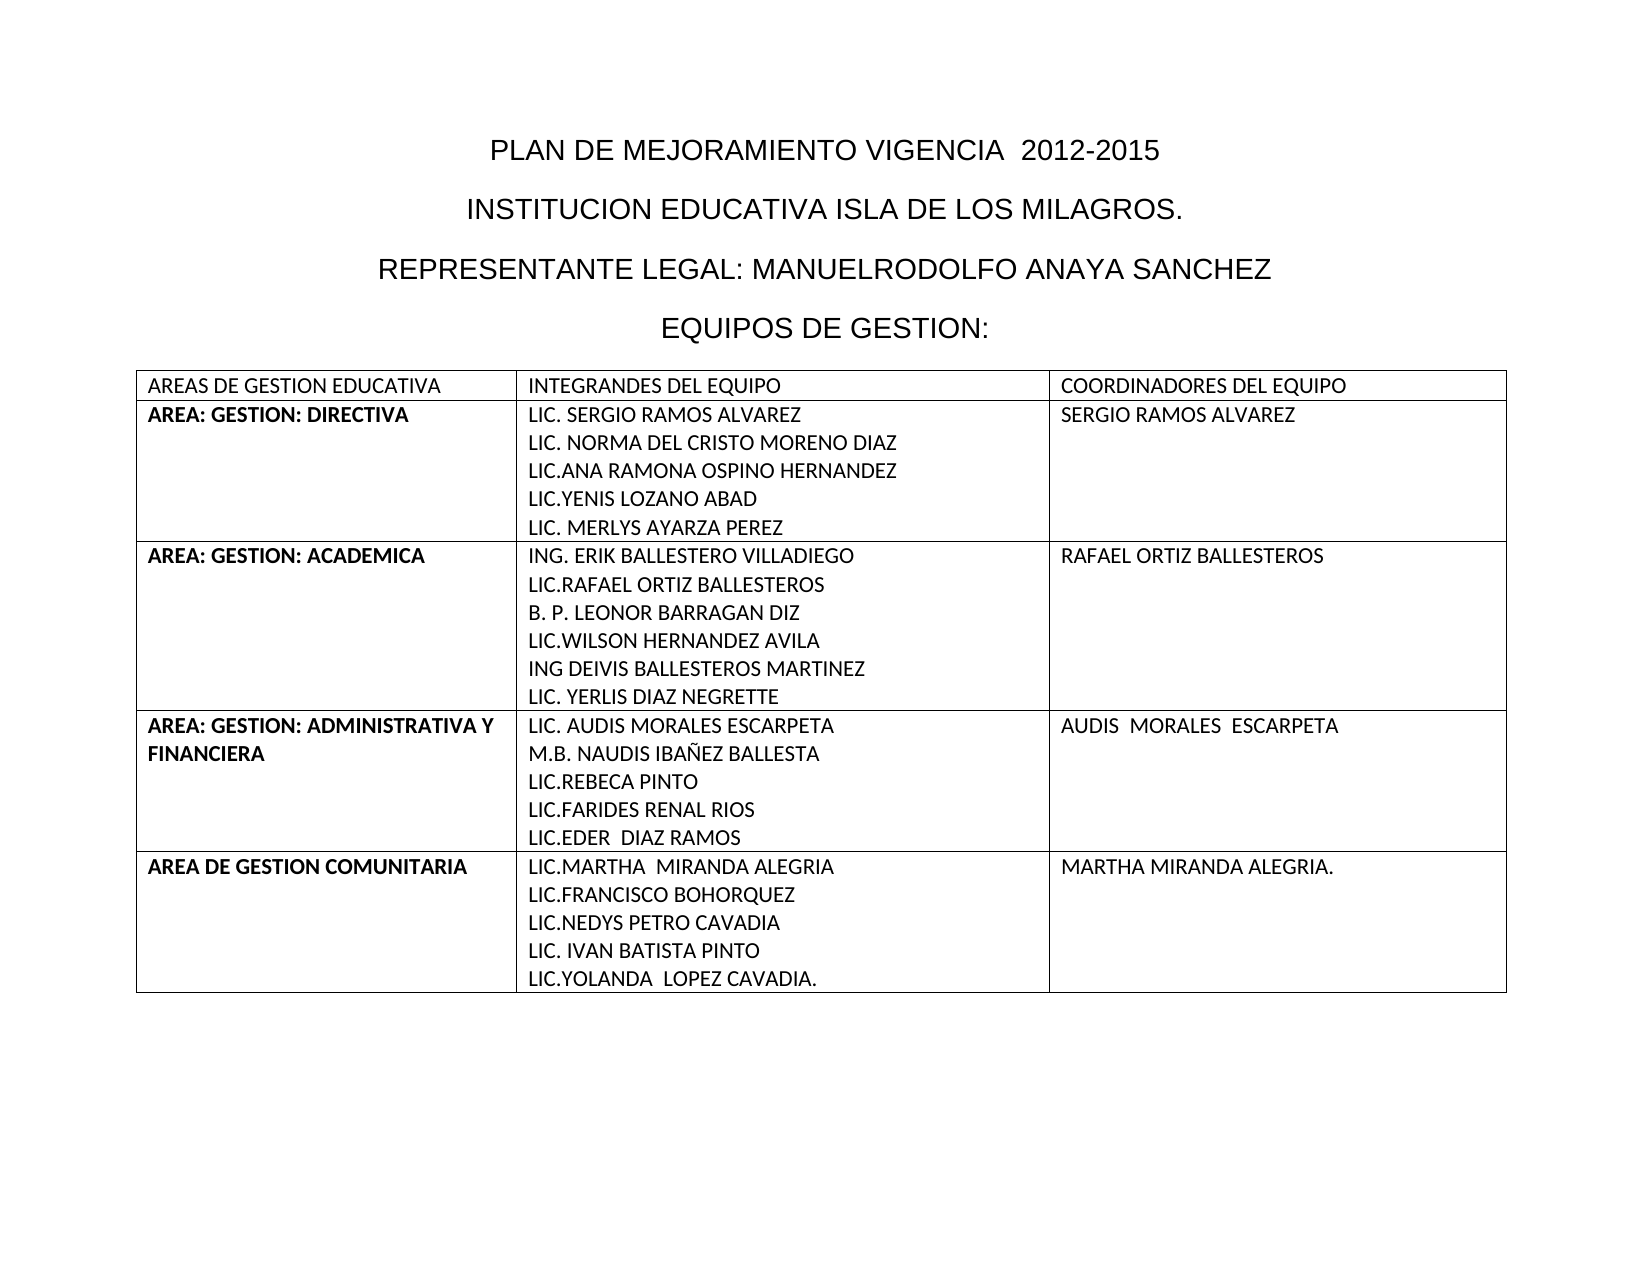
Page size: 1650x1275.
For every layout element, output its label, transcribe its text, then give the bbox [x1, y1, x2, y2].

text EQUIPOS DE GESTION: [148, 311, 1502, 344]
table_cell AREA DE GESTION COMUNITARIA [137, 852, 516, 992]
table_cell AREA: GESTION: DIRECTIVA [137, 401, 516, 541]
table_cell RAFAEL ORTIZ BALLESTEROS [1050, 542, 1506, 710]
table_cell AREA: GESTION: ACADEMICA [137, 542, 516, 710]
table_cell ING. ERIK BALLESTERO VILLADIEGO LIC.RAFAEL ORTIZ BALLESTEROS B. P. LEONOR BARRAGAN DIZ LIC.WILSON HERNANDEZ AVILA ING DEIVIS BALLESTEROS MARTINEZ LIC. YERLIS DIAZ NEGRETTE [517, 542, 1049, 710]
table_header INTEGRANDES DEL EQUIPO [517, 371, 1049, 399]
table_cell AREA: GESTION: ADMINISTRATIVA Y FINANCIERA [137, 711, 516, 851]
table_header COORDINADORES DEL EQUIPO [1050, 371, 1506, 399]
table_cell LIC. AUDIS MORALES ESCARPETA M.B. NAUDIS IBAÑEZ BALLESTA LIC.REBECA PINTO LIC.FARIDES RENAL RIOS LIC.EDER DIAZ RAMOS [517, 711, 1049, 851]
text PLAN DE MEJORAMIENTO VIGENCIA 2012-2015 [148, 133, 1502, 166]
table_cell AUDIS MORALES ESCARPETA [1050, 711, 1506, 851]
table_header AREAS DE GESTION EDUCATIVA [137, 371, 516, 399]
table_cell LIC.MARTHA MIRANDA ALEGRIA LIC.FRANCISCO BOHORQUEZ LIC.NEDYS PETRO CAVADIA LIC. IVAN BATISTA PINTO LIC.YOLANDA LOPEZ CAVADIA. [517, 852, 1049, 992]
text REPRESENTANTE LEGAL: MANUELRODOLFO ANAYA SANCHEZ [148, 252, 1502, 285]
table_cell SERGIO RAMOS ALVAREZ [1050, 401, 1506, 541]
text INSTITUCION EDUCATIVA ISLA DE LOS MILAGROS. [148, 192, 1502, 226]
table_cell MARTHA MIRANDA ALEGRIA. [1050, 852, 1506, 992]
table_cell LIC. SERGIO RAMOS ALVAREZ LIC. NORMA DEL CRISTO MORENO DIAZ LIC.ANA RAMONA OSPINO HERNANDEZ LIC.YENIS LOZANO ABAD LIC. MERLYS AYARZA PEREZ [517, 401, 1049, 541]
